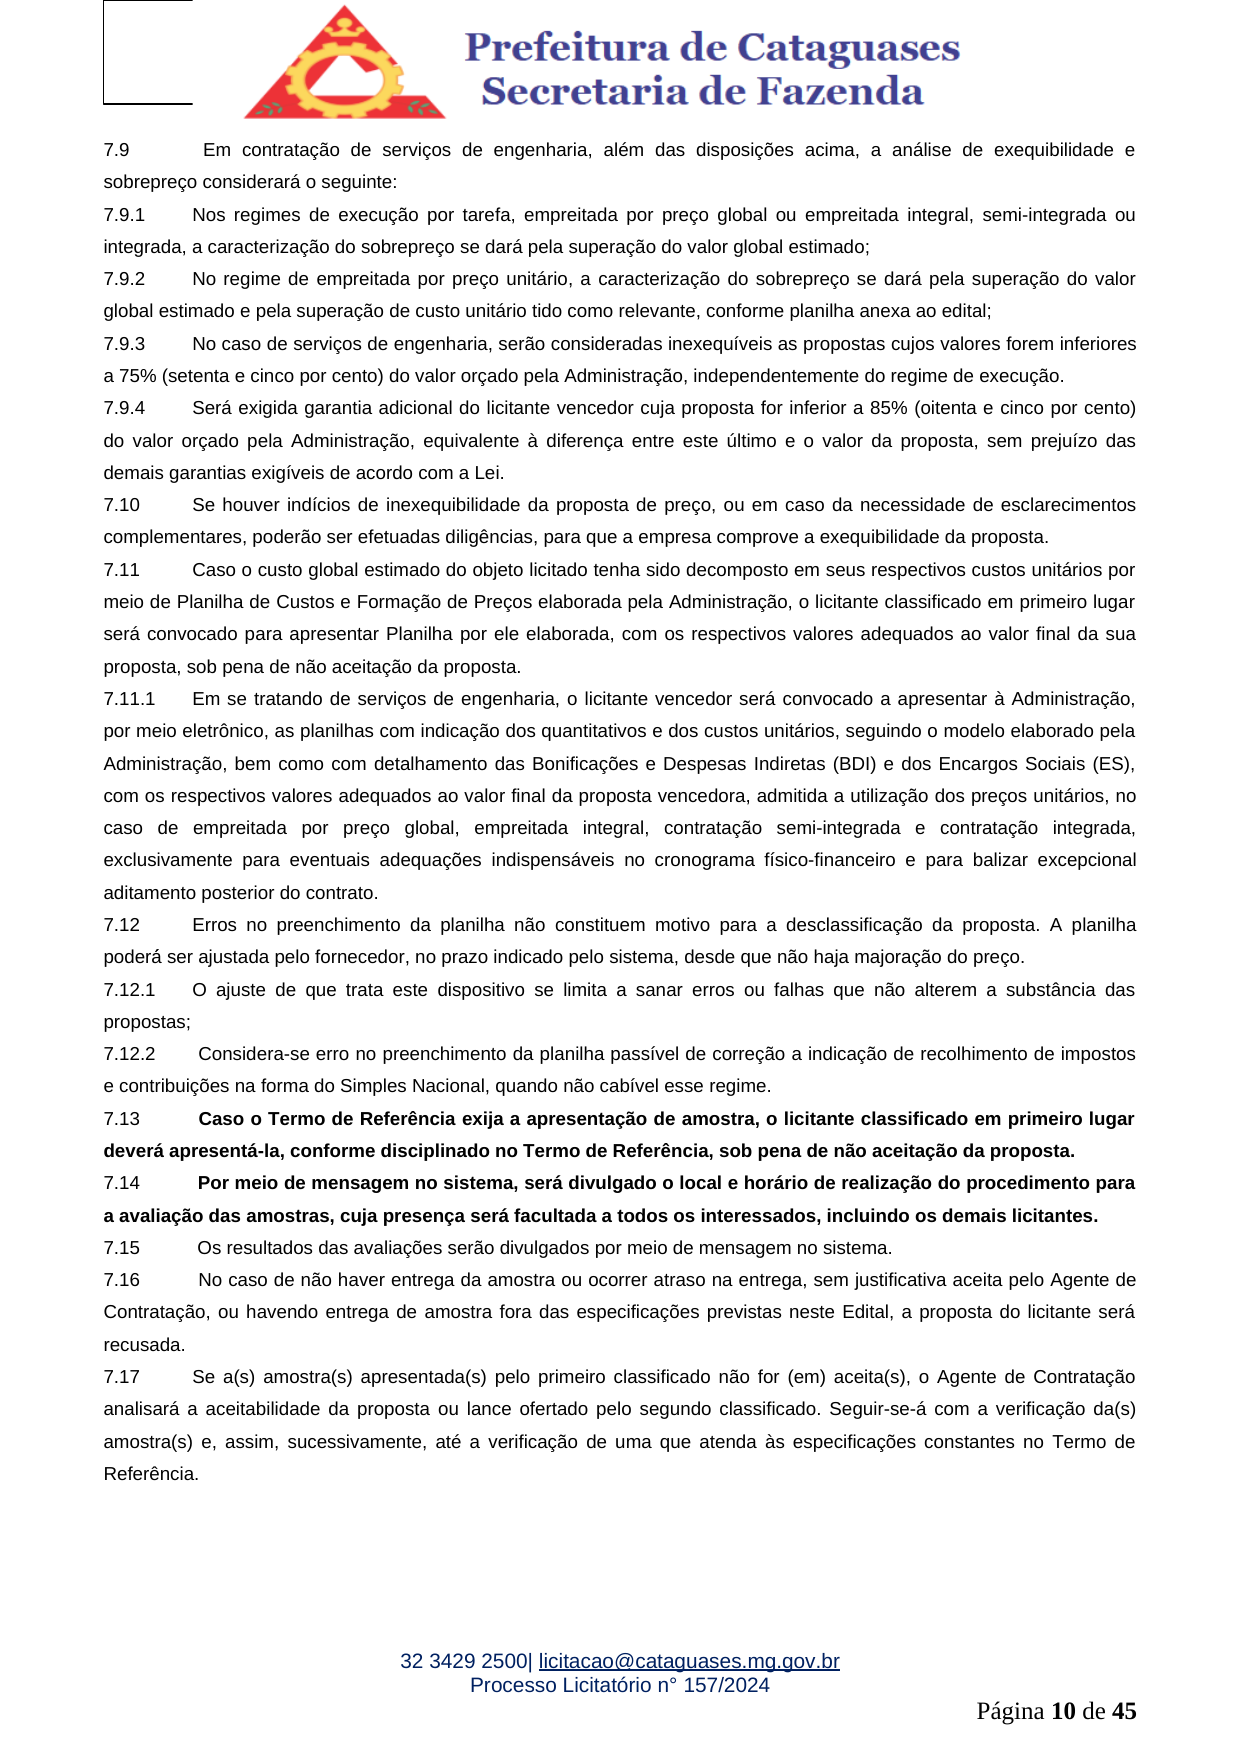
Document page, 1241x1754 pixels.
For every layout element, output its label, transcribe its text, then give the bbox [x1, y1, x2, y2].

list Caso o Termo de Referência exija a apresentação de amostra, o licitante classificado em primeiro lugar deverá apresentá-la, conforme disciplinado no Termo de Referência, sob pena de não aceitação da proposta. [103, 1107, 1137, 1161]
list Por meio de mensagem no sistema, será divulgado o local e horário de realização do procedimento para a avaliação das amostras, cuja presença será facultada a todos os interessados, incluindo os demais licitantes. [103, 1172, 1137, 1226]
list Em contratação de serviços de engenharia, além das disposições acima, a análise de exequibilidade e sobrepreço considerará o seguinte: [103, 139, 1137, 193]
list No caso de serviços de engenharia, serão consideradas inexequíveis as propostas cujos valores forem inferiores a 75% (setenta e cinco por cento) do valor orçado pela Administração, independentemente do regime de execução. [103, 332, 1137, 386]
list O ajuste de que trata este dispositivo se limita a sanar erros ou falhas que não alterem a substância das propostas; [103, 978, 1137, 1032]
list No regime de empreitada por preço unitário, a caracterização do sobrepreço se dará pela superação do valor global estimado e pela superação de custo unitário tido como relevante, conforme planilha anexa ao edital; [103, 268, 1137, 322]
list Caso o custo global estimado do objeto licitado tenha sido decomposto em seus respectivos custos unitários por meio de Planilha de Custos e Formação de Preços elaborada pela Administração, o licitante classificado em primeiro lugar será convocado para apresentar Planilha por ele elaborada, com os respectivos valores adequados ao valor final da sua proposta, sob pena de não aceitação da proposta. [103, 558, 1137, 677]
list Será exigida garantia adicional do licitante vencedor cuja proposta for inferior a 85% (oitenta e cinco por cento) do valor orçado pela Administração, equivalente à diferença entre este último e o valor da proposta, sem prejuízo das demais garantias exigíveis de acordo com a Lei. [103, 397, 1137, 483]
list Os resultados das avaliações serão divulgados por meio de mensagem no sistema. [103, 1237, 1137, 1258]
list Considera-se erro no preenchimento da planilha passível de correção a indicação de recolhimento de impostos e contribuições na forma do Simples Nacional, quando não cabível esse regime. [103, 1043, 1137, 1097]
list Em se tratando de serviços de engenharia, o licitante vencedor será convocado a apresentar à Administração, por meio eletrônico, as planilhas com indicação dos quantitativos e dos custos unitários, seguindo o modelo elaborado pela Administração, bem como com detalhamento das Bonificações e Despesas Indiretas (BDI) e dos Encargos Sociais (ES), com os respectivos valores adequados ao valor final da proposta vencedora, admitida a utilização dos preços unitários, no caso de empreitada por preço global, empreitada integral, contratação semi-integrada e contratação integrada, exclusivamente para eventuais adequações indispensáveis no cronograma físico-financeiro e para balizar excepcional aditamento posterior do contrato. [103, 688, 1137, 903]
list No caso de não haver entrega da amostra ou ocorrer atraso na entrega, sem justificativa aceita pelo Agente de Contratação, ou havendo entrega de amostra fora das especificações previstas neste Edital, a proposta do licitante será recusada. [103, 1269, 1137, 1355]
list Se houver indícios de inexequibilidade da proposta de preço, ou em caso da necessidade de esclarecimentos complementares, poderão ser efetuadas diligências, para que a empresa comprove a exequibilidade da proposta. [103, 494, 1137, 548]
list Erros no preenchimento da planilha não constituem motivo para a desclassificação da proposta. A planilha poderá́ ser ajustada pelo fornecedor, no prazo indicado pelo sistema, desde que não haja majoração do preço. [103, 914, 1137, 968]
picture [192, 0, 1048, 139]
list Nos regimes de execução por tarefa, empreitada por preço global ou empreitada integral, semi-integrada ou integrada, a caracterização do sobrepreço se dará pela superação do valor global estimado; [103, 203, 1137, 257]
list Se a(s) amostra(s) apresentada(s) pelo primeiro classificado não for (em) aceita(s), o Agente de Contratação analisará a aceitabilidade da proposta ou lance ofertado pelo segundo classificado. Seguir-se-á com a verificação da(s) amostra(s) e, assim, sucessivamente, até a verificação de uma que atenda às especificações constantes no Termo de Referência. [103, 1366, 1137, 1484]
